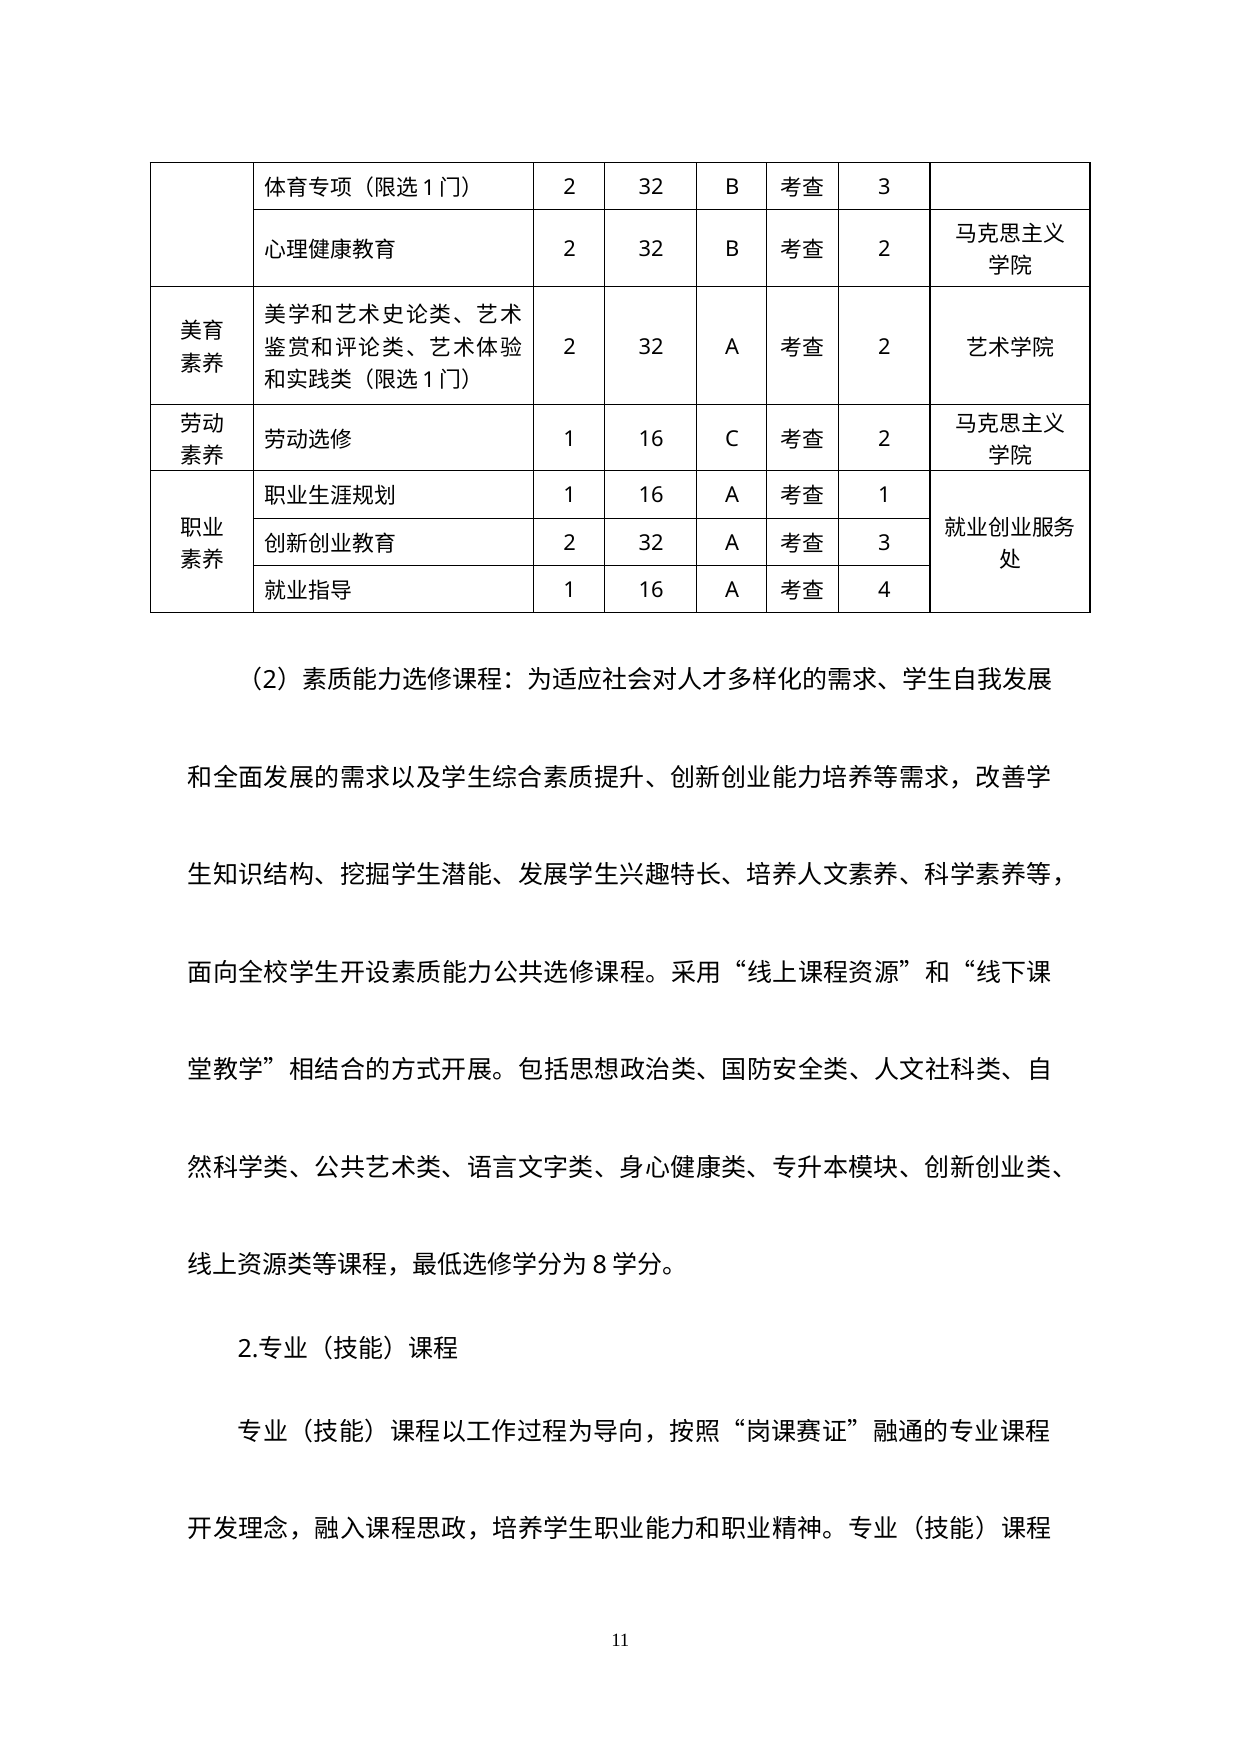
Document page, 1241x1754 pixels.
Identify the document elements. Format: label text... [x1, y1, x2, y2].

table_cell 3 [839, 519, 929, 565]
table_cell 2 [839, 405, 929, 470]
table_cell 艺术学院 [931, 287, 1089, 404]
table_cell 1 [839, 471, 929, 517]
table_cell 32 [605, 287, 696, 404]
table_cell A [697, 287, 766, 404]
table_cell A [697, 519, 766, 565]
table_cell 考查 [767, 566, 838, 612]
table_cell 1 [534, 566, 604, 612]
table_cell 就业指导 [254, 566, 533, 612]
table_cell B [697, 163, 766, 209]
table_cell 2 [534, 210, 604, 286]
table_cell 考查 [767, 519, 838, 565]
table_cell 体育专项（限选1门） [254, 163, 533, 209]
table_cell 劳动选修 [254, 405, 533, 470]
table_cell 4 [839, 566, 929, 612]
table_cell 2 [839, 287, 929, 404]
table_cell 考查 [767, 471, 838, 517]
table_cell C [697, 405, 766, 470]
table_cell B [697, 210, 766, 286]
table_cell 16 [605, 471, 696, 517]
table_cell 2 [534, 163, 604, 209]
table_cell 美育 素养 [151, 287, 253, 404]
table_cell 16 [605, 405, 696, 470]
table_cell 2 [839, 210, 929, 286]
table_cell 劳动 素养 [151, 405, 253, 470]
table_cell 考查 [767, 163, 838, 209]
table_cell 马克思主义 学院 [931, 405, 1089, 470]
table_cell 32 [605, 519, 696, 565]
table_cell 马克思主义 学院 [931, 210, 1089, 286]
table_cell 创新创业教育 [254, 519, 533, 565]
table_cell 1 [534, 471, 604, 517]
table_cell 美学和艺术史论类、艺术鉴赏和评论类、艺术体验和实践类（限选1门） [254, 287, 533, 404]
text 2.专业（技能）课程 [187, 1314, 1053, 1379]
table_cell 职业 素养 [151, 471, 253, 612]
table_cell 32 [605, 210, 696, 286]
table_cell 16 [605, 566, 696, 612]
table_cell A [697, 471, 766, 517]
table_cell A [697, 566, 766, 612]
table_cell 就业创业服务处 [931, 471, 1089, 612]
text （2）素质能力选修课程：为适应社会对人才多样化的需求、学生自我发展和全面发展的需求以及学生综合素质提升、创新创业能力培养等需求，改善学生知识结构、挖掘学生潜能、发展学生兴趣特长、培养人文素养、科学素养等，面向全校学生开设素质能力公共选修课程。采用“线上课程资源”和“线下课堂教学”相结合的方式开展。包括思想政治类、国防安全类、人文社科类、自然科学类、公共艺术类、语言文字类、身心健康类、专升本模块、创新创业类、线上资源类等课程，最低选修学分为8学分。 [187, 646, 1053, 1296]
table_cell 2 [534, 287, 604, 404]
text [187, 1397, 1053, 1559]
table_cell 心理健康教育 [254, 210, 533, 286]
table_cell 职业生涯规划 [254, 471, 533, 517]
table_cell 2 [534, 519, 604, 565]
table_cell 1 [534, 405, 604, 470]
table_cell 32 [605, 163, 696, 209]
table_cell 考查 [767, 405, 838, 470]
table_cell 考查 [767, 210, 838, 286]
table_cell 考查 [767, 287, 838, 404]
table_cell 3 [839, 163, 929, 209]
